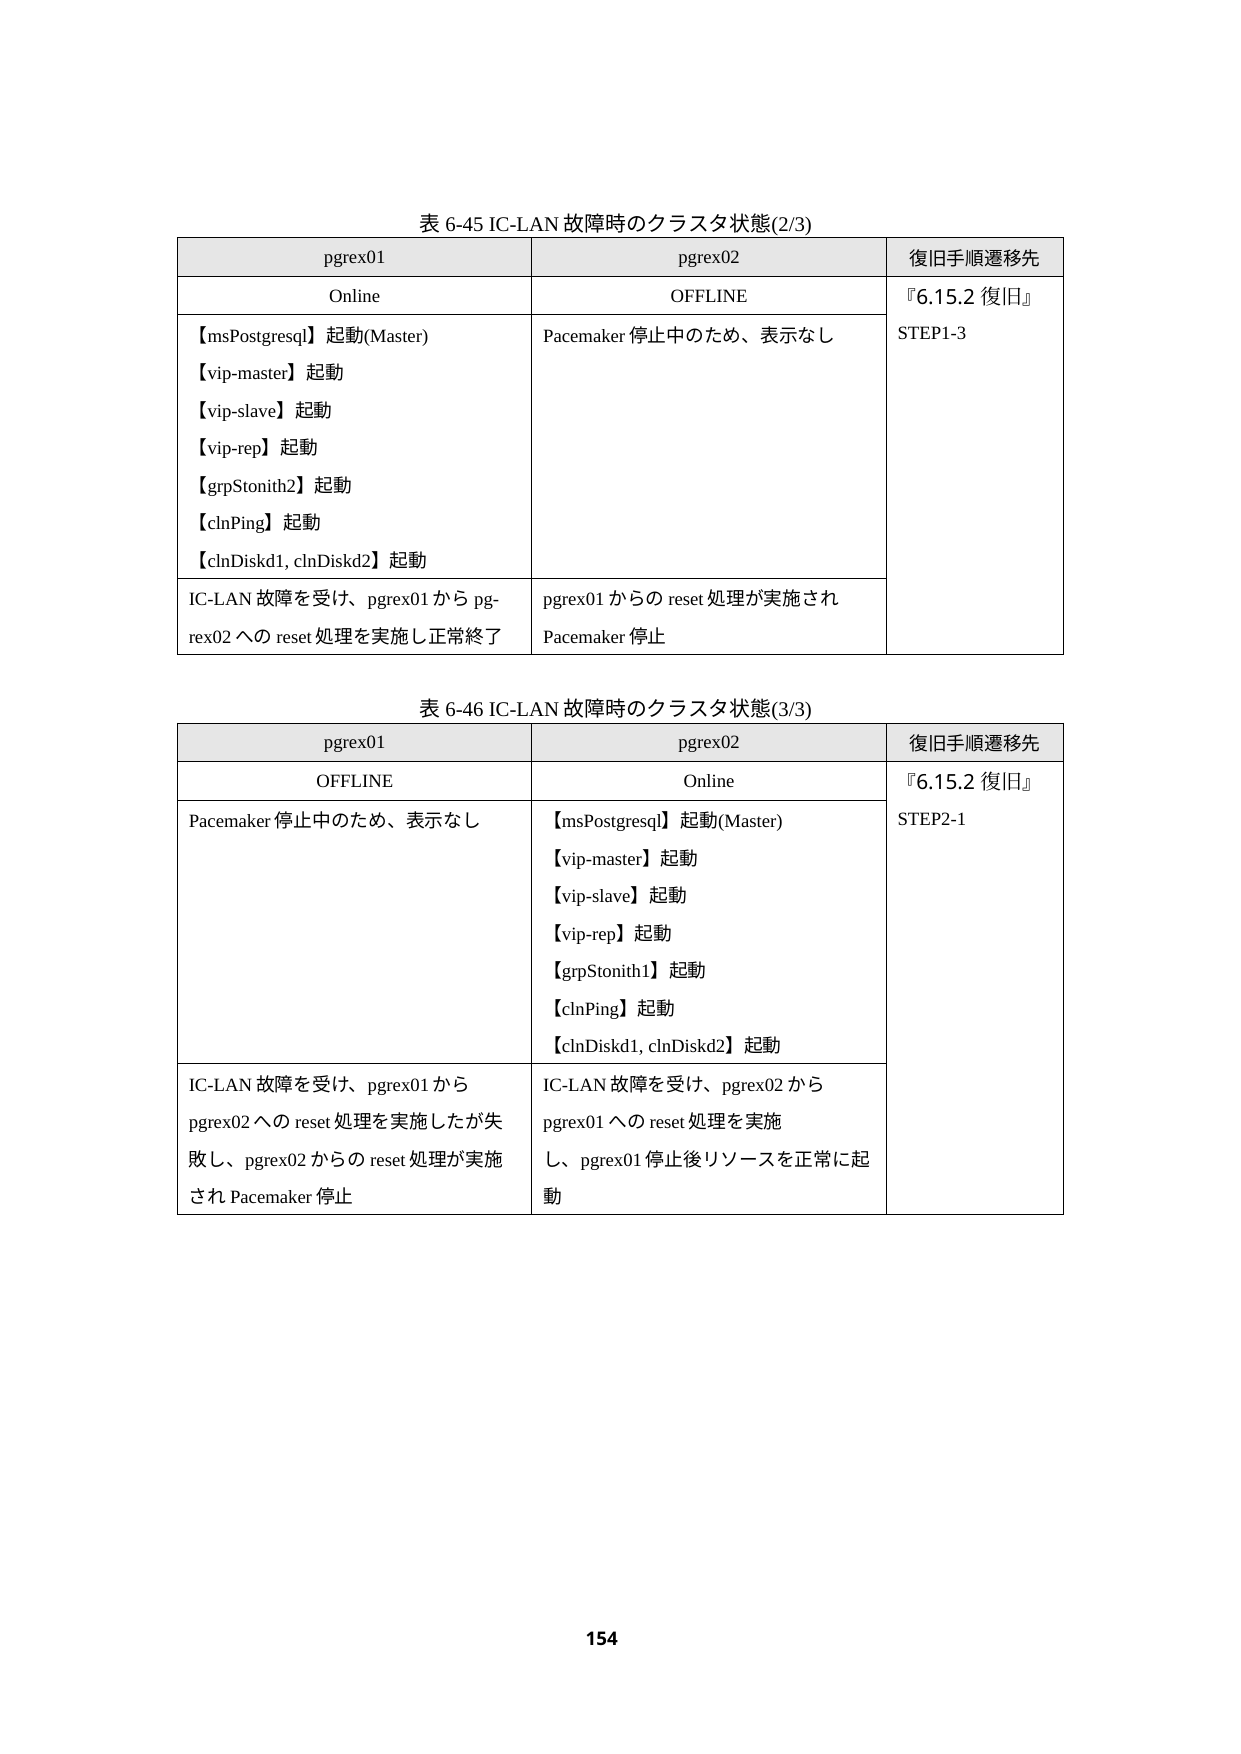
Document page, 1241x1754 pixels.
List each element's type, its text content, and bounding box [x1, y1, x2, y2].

table_header pgrex01 [178, 724, 531, 761]
table_header pgrex01 [178, 238, 531, 276]
table_header 復旧手順遷移先 [887, 724, 1063, 761]
table_header pgrex02 [532, 724, 886, 761]
table_header 復旧手順遷移先 [887, 238, 1063, 276]
table_cell 『6.15.2 復旧』 STEP2-1 [887, 762, 1063, 1214]
table_cell 【msPostgresql】起動(Master) 【vip-master】起動 【vip-slave】起動 【vip-rep】起動 【grpStonith1】起動 【clnPing】起動 【clnDiskd1, clnDiskd2】起動 [532, 801, 886, 1063]
table_cell OFFLINE [532, 277, 886, 314]
table_cell Pacemaker停止中のため、表示なし [178, 801, 531, 1063]
table_header pgrex02 [532, 238, 886, 276]
table_cell IC-LAN故障を受け、pgrex01からpgrex02へのreset処理を実施したが失敗し、pgrex02からのreset処理が実施されPacemaker停止 [178, 1064, 531, 1214]
table_cell OFFLINE [178, 762, 531, 799]
table_cell 『6.15.2 復旧』 STEP1-3 [887, 277, 1063, 654]
table_cell Pacemaker停止中のため、表示なし [532, 315, 886, 578]
table_cell IC-LAN故障を受け、pgrex02からpgrex01へのreset処理を実施し、pgrex01停止後リソースを正常に起動 [532, 1064, 886, 1214]
table_cell IC-LAN故障を受け、pgrex01からpg-rex02へのreset処理を実施し正常終了 [178, 579, 531, 654]
table_cell 【msPostgresql】起動(Master) 【vip-master】起動 【vip-slave】起動 【vip-rep】起動 【grpStonith2】起動 【clnPing】起動 【clnDiskd1, clnDiskd2】起動 [178, 315, 531, 578]
table_cell Online [532, 762, 886, 799]
table_cell pgrex01からのreset処理が実施されPacemaker停止 [532, 579, 886, 654]
table_cell Online [178, 277, 531, 314]
